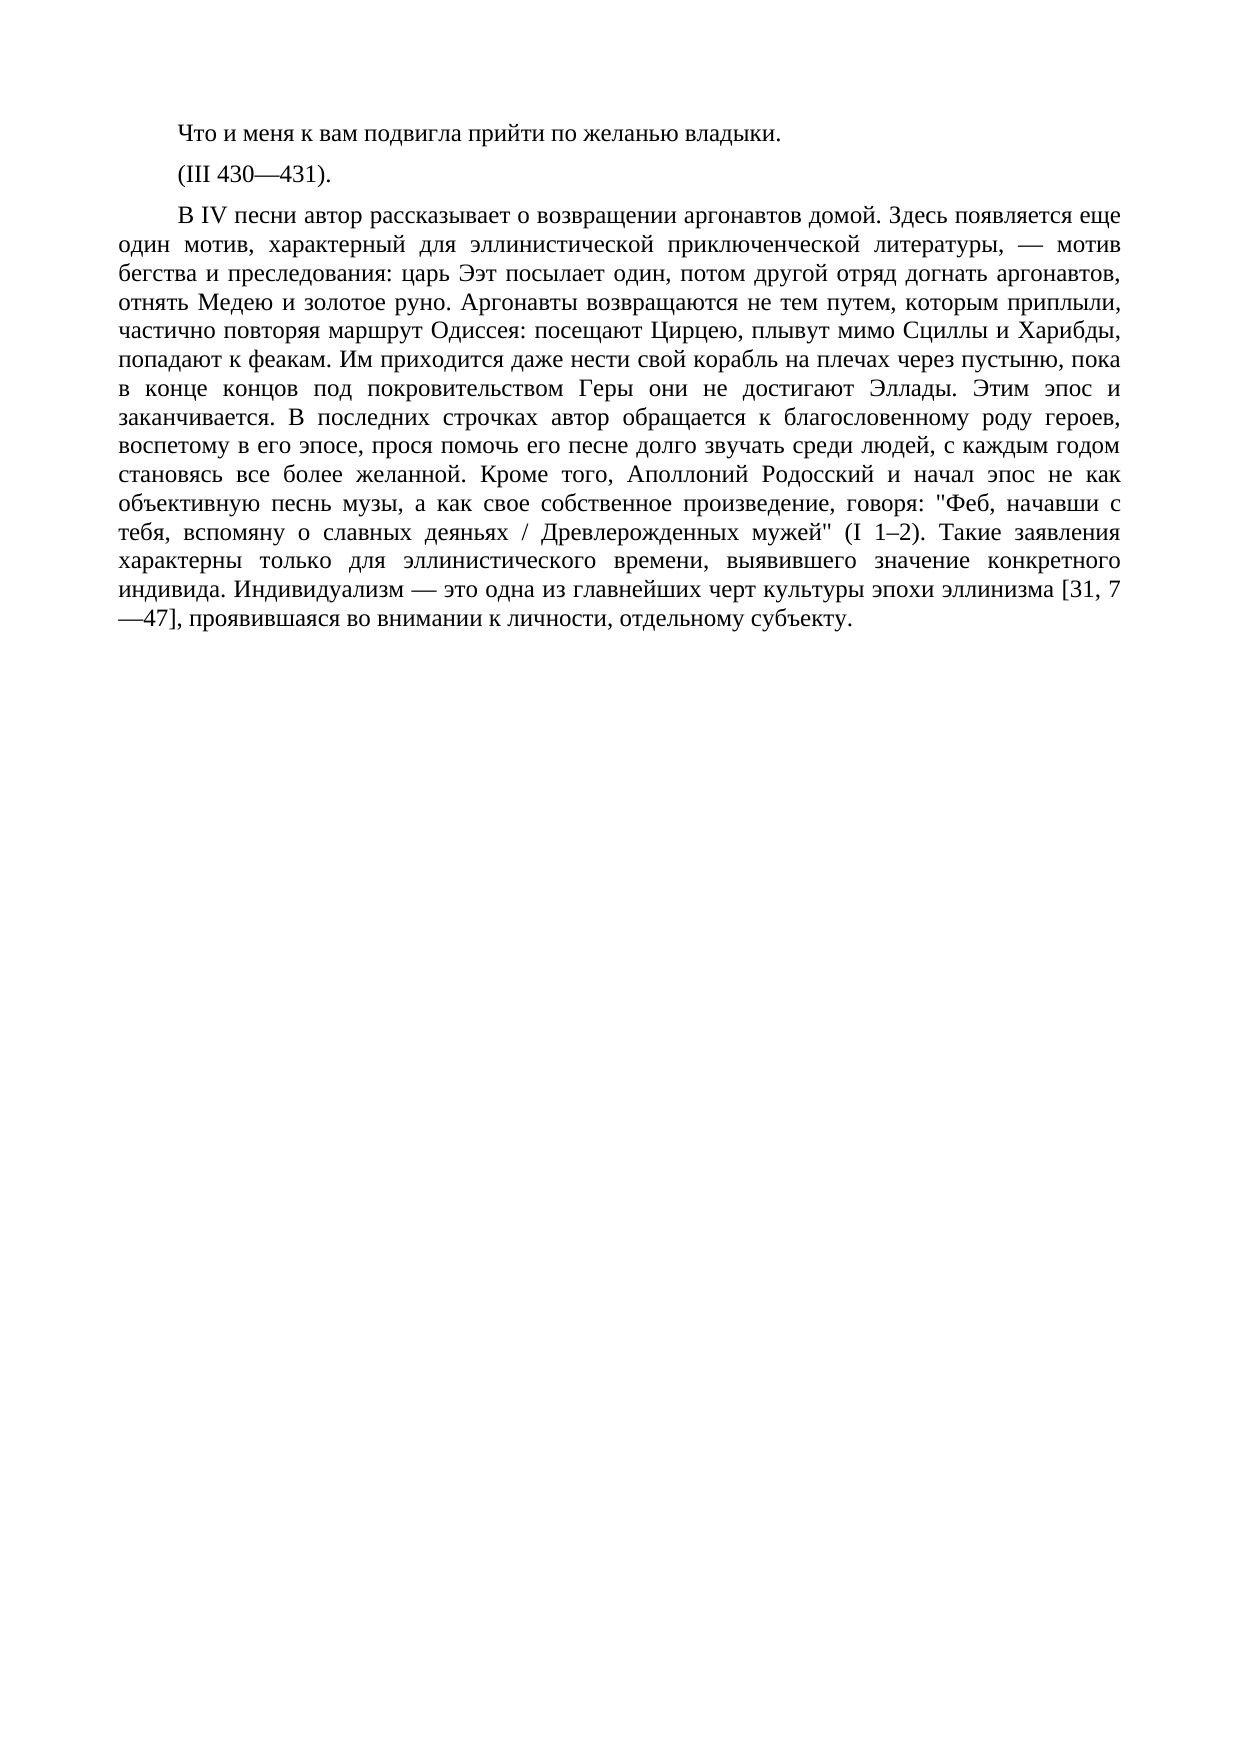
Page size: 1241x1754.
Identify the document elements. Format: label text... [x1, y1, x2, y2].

text (III 430—431). [118, 159, 1122, 188]
text Что и меня к вам подвигла прийти по желанью владыки. [118, 118, 1122, 147]
text В IV песни автор рассказывает о возвращении аргонавтов домой. Здесь появляется еще один мотив, характерный для эллинистической приключенческой литературы, — мотив бегства и преследования: царь Ээт посылает один, потом другой отряд догнать аргонавтов, отнять Медею и золотое руно. Аргонавты возвращаются не тем путем, которым приплыли, частично повторяя маршрут Одиссея: посещают Цирцею, плывут мимо Сциллы и Харибды, попадают к феакам. Им приходится даже нести свой корабль на плечах через пустыню, пока в конце концов под покровительством Геры они не достигают Эллады. Этим эпос и заканчивается. В последних строчках автор обращается к благословенному роду героев, воспетому в его эпосе, прося помочь его песне долго звучать среди людей, с каждым годом становясь все более желанной. Кроме того, Аполлоний Родосский и начал эпос не как объективную песнь музы, а как свое собственное произведение, говоря: "Феб, начавши с тебя, вспомяну о славных деяньях / Древлерожденных мужей" (I 1–2). Такие заявления характерны только для эллинистического времени, выявившего значение конкретного индивида. Индивидуализм — это одна из главнейших черт культуры эпохи эллинизма [31, 7—47], проявившаяся во внимании к личности, отдельному субъекту. [118, 201, 1122, 632]
